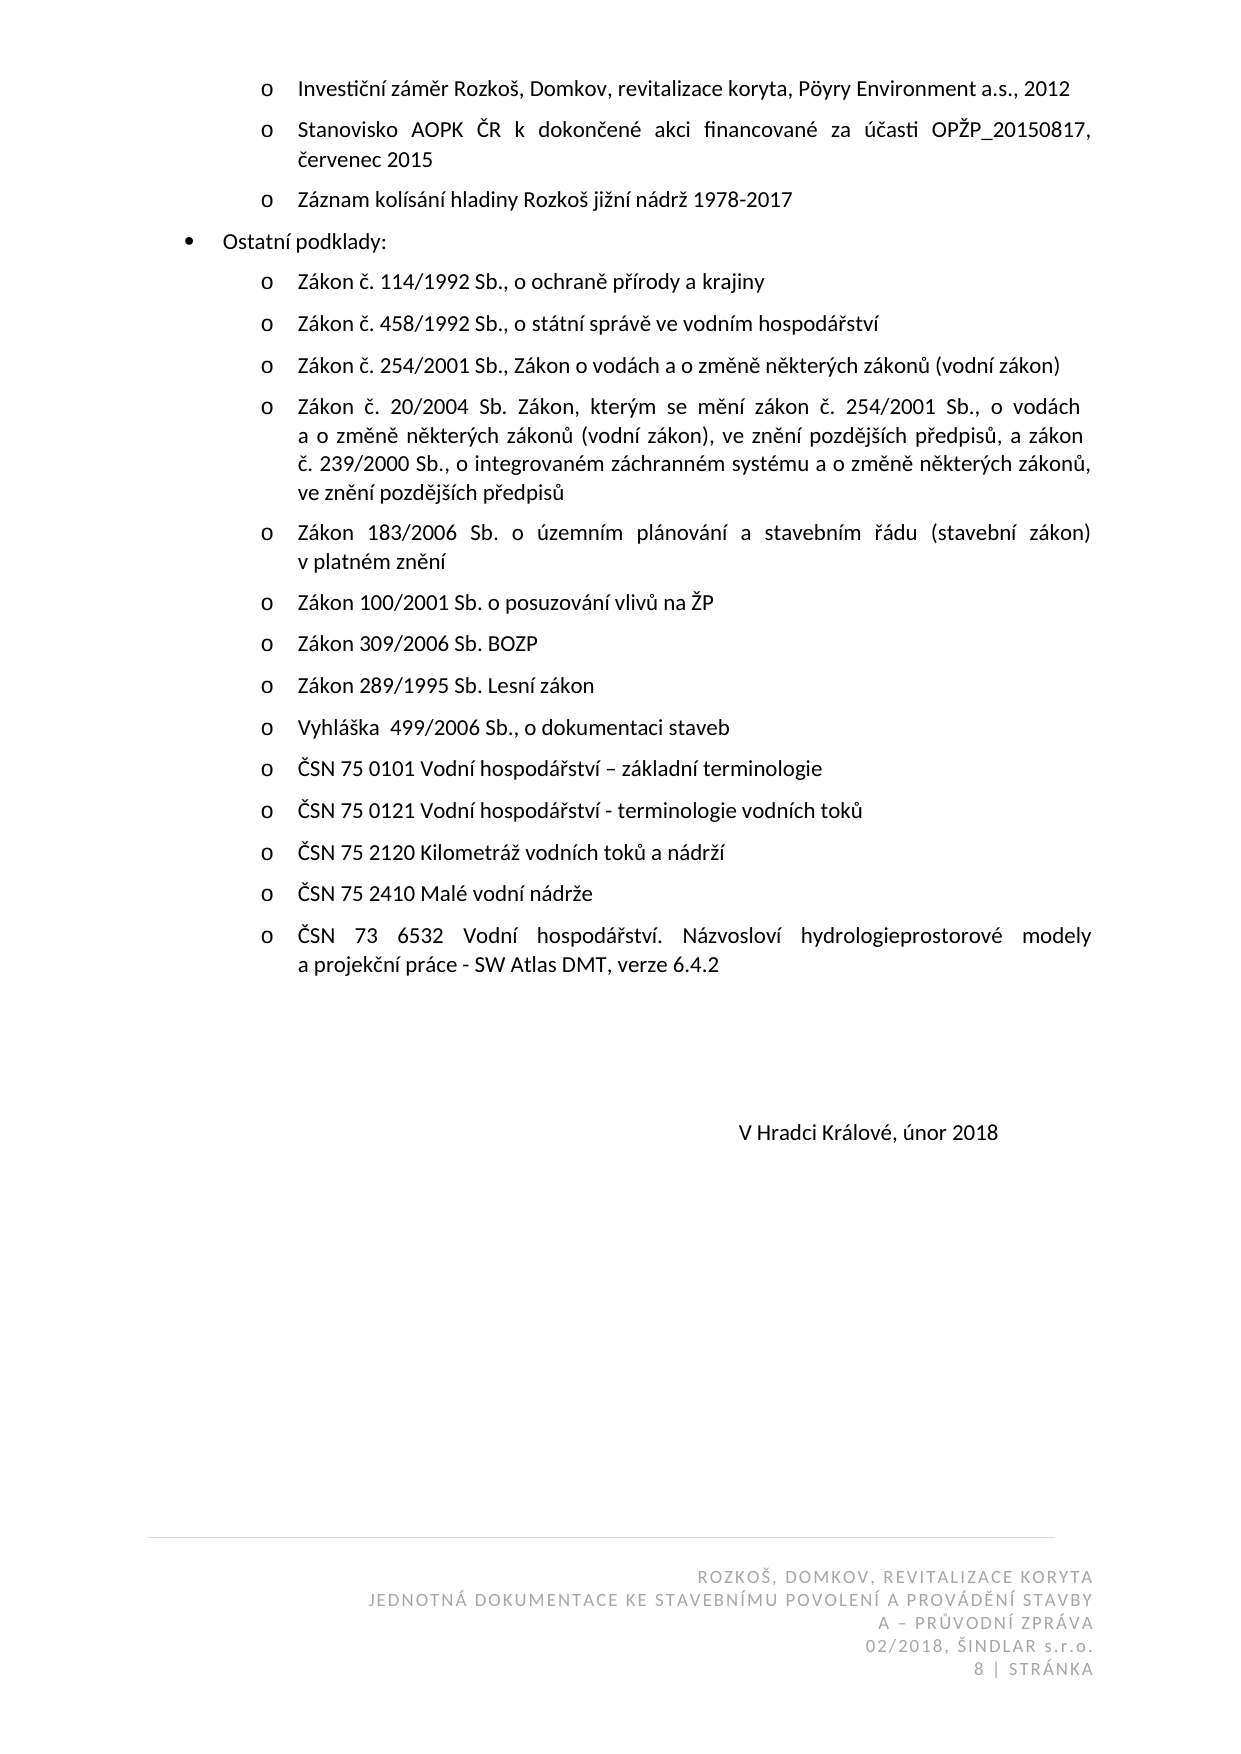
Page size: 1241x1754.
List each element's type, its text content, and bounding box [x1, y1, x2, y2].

list Investiční záměr Rozkoš, Domkov, revitalizace koryta, Pöyry Environment a.s., 2012 [260, 74, 1093, 103]
list ČSN 75 2120 Kilometráž vodních toků a nádrží [260, 838, 1093, 867]
list Zákon č. 458/1992 Sb., o státní správě ve vodním hospodářství [260, 309, 1093, 338]
list ČSN 75 2410 Malé vodní nádrže [260, 879, 1093, 909]
list Vyhláška 499/2006 Sb., o dokumentaci staveb [260, 713, 1093, 742]
list Ostatní podklady: [185, 227, 1093, 255]
list Zákon č. 20/2004 Sb. Zákon, kterým se mění zákon č. 254/2001 Sb., o vodách a o změně některých zákonů (vodní zákon), ve znění pozdějších předpisů, a zákon č. 239/2000 Sb., o integrovaném záchranném systému a o změně některých zákonů, ve znění pozdějších předpisů [260, 392, 1093, 506]
list Zákon č. 254/2001 Sb., Zákon o vodách a o změně některých zákonů (vodní zákon) [260, 351, 1093, 380]
text V Hradci Králové, únor 2018 [686, 1118, 1093, 1146]
list Zákon 309/2006 Sb. BOZP [260, 629, 1093, 659]
list Záznam kolísání hladiny Rozkoš jižní nádrž 1978-2017 [260, 185, 1093, 214]
list Zákon 183/2006 Sb. o územním plánování a stavebním řádu (stavební zákon) v platném znění [260, 518, 1093, 575]
list ČSN 75 0121 Vodní hospodářství - terminologie vodních toků [260, 796, 1093, 825]
list Zákon 289/1995 Sb. Lesní zákon [260, 671, 1093, 700]
list Stanovisko AOPK ČR k dokončené akci financované za účasti OPŽP_20150817, červenec 2015 [260, 116, 1093, 173]
list ČSN 73 6532 Vodní hospodářství. Názvosloví hydrologieprostorové modely a projekční práce - SW Atlas DMT, verze 6.4.2 [260, 921, 1093, 978]
list ČSN 75 0101 Vodní hospodářství – základní terminologie [260, 754, 1093, 784]
list Zákon 100/2001 Sb. o posuzování vlivů na ŽP [260, 588, 1093, 617]
list Zákon č. 114/1992 Sb., o ochraně přírody a krajiny [260, 267, 1093, 297]
